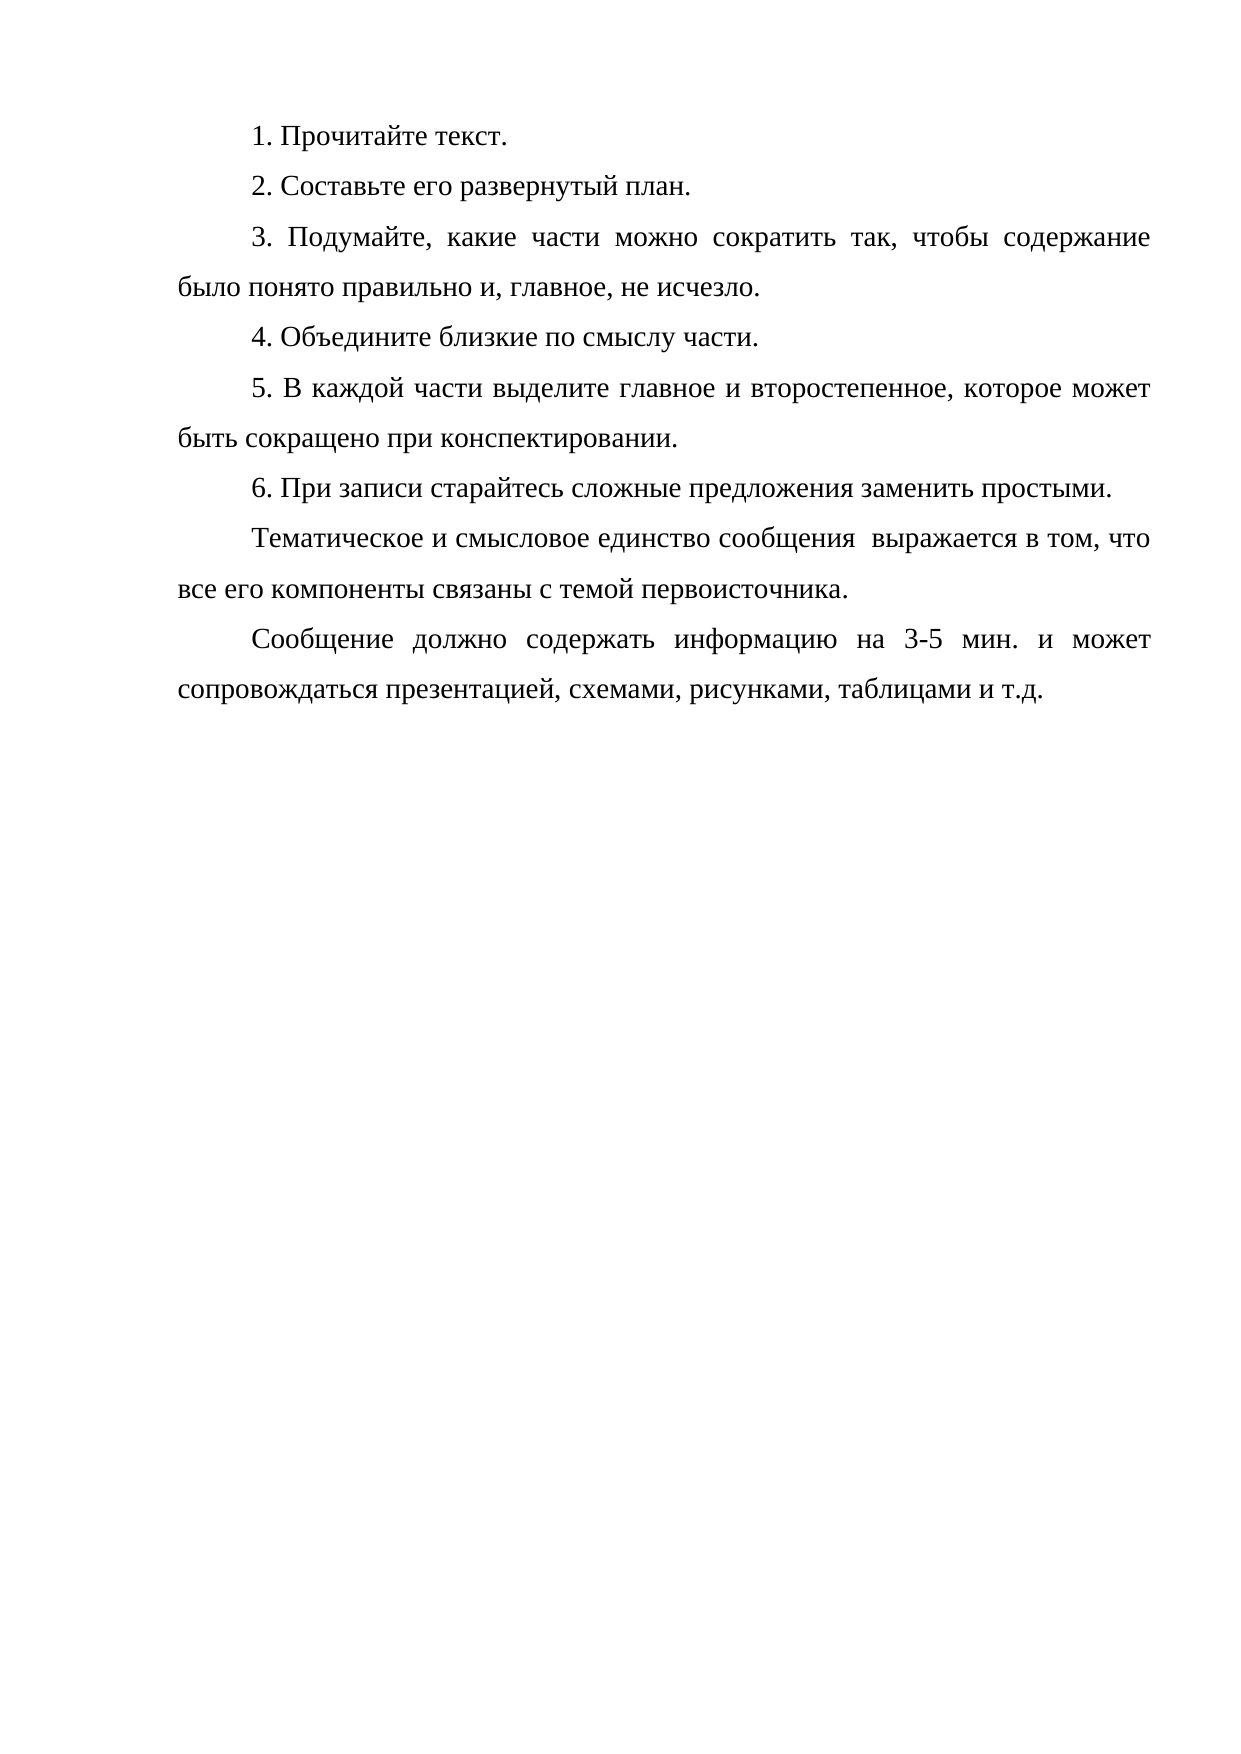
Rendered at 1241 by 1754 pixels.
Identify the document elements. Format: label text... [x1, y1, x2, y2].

text 4. Объедините близкие по смыслу части. [177, 319, 1152, 353]
text 1. Прочитайте текст. [177, 118, 1152, 152]
text 5. В каждой части выделите главное и второстепенное, которое может быть сокращено при конспектировании. [177, 370, 1152, 453]
text 3. Подумайте, какие части можно сократить так, чтобы содержание было понято правильно и, главное, не исчезло. [177, 219, 1152, 303]
text 6. При записи старайтесь сложные предложения заменить простыми. [177, 470, 1152, 504]
text 2. Составьте его развернутый план. [177, 168, 1152, 202]
text Тематическое и смысловое единство сообщения выражается в том, что все его компоненты связаны с темой первоисточника. [177, 521, 1152, 604]
text Сообщение должно содержать информацию на 3-5 мин. и может сопровождаться презентацией, схемами, рисунками, таблицами и т.д. [177, 621, 1152, 705]
